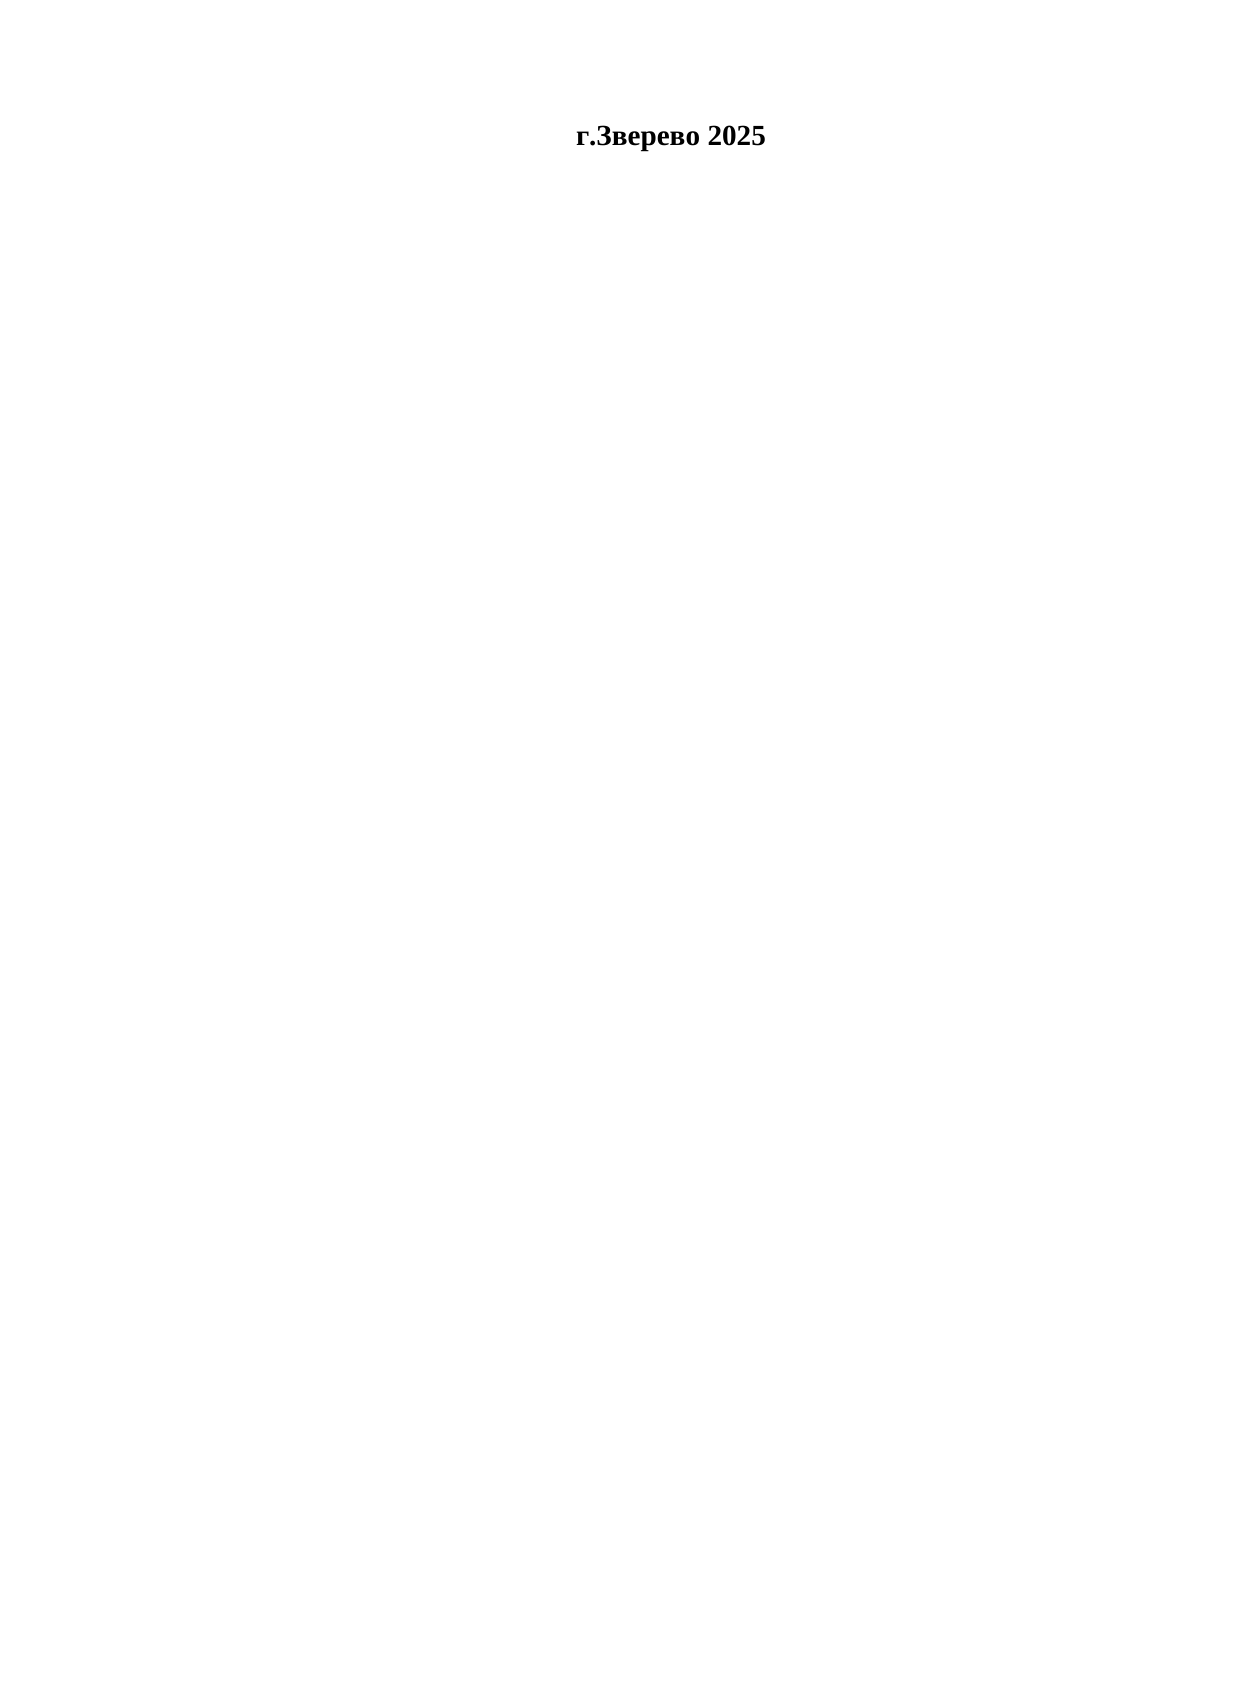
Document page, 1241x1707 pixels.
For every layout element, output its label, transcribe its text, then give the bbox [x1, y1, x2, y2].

text г.Зверево 2025 [190, 118, 1152, 152]
